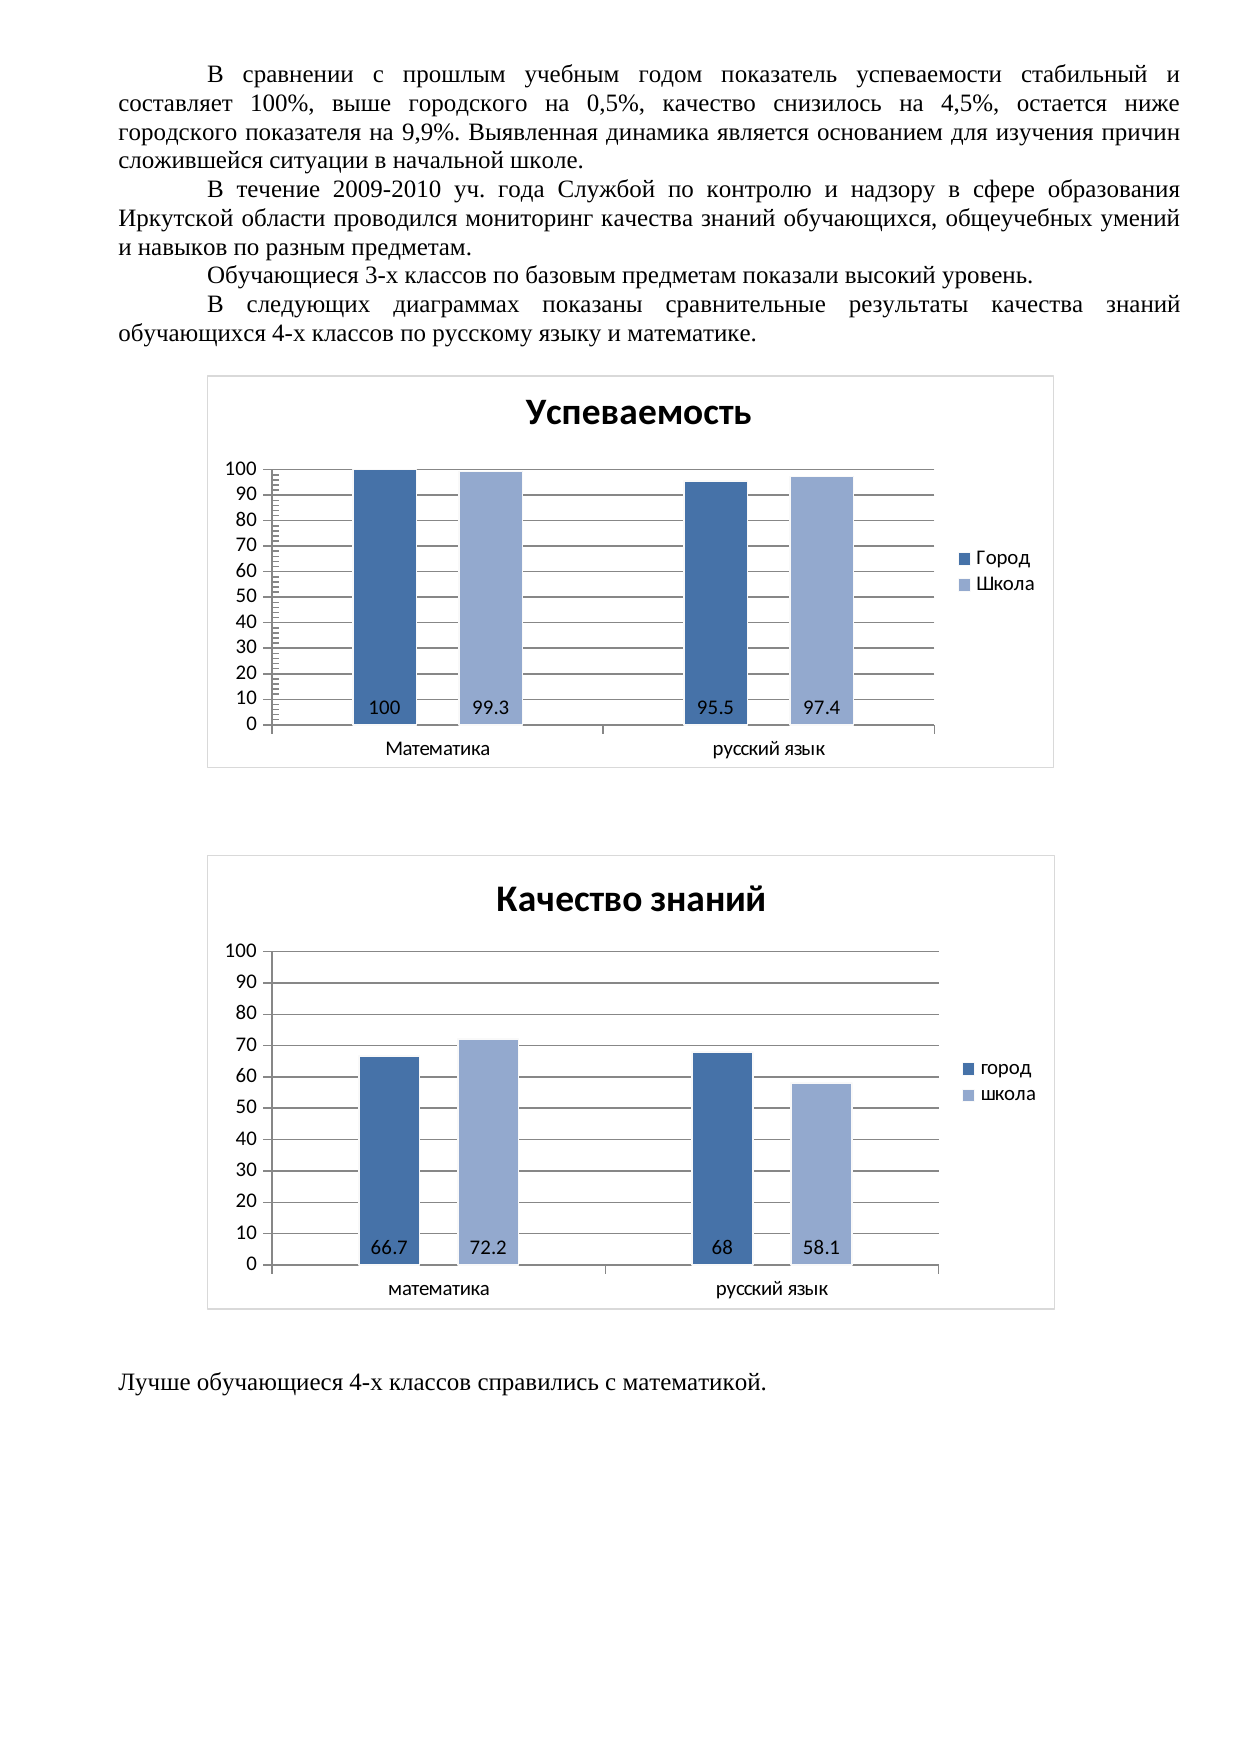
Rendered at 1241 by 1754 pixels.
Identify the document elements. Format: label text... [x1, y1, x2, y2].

text В сравнении с прошлым учебным годом показатель успеваемости стабильный и составляет 100%, выше городского на 0,5%, качество снизилось на 4,5%, остается ниже городского показателя на 9,9%. Выявленная динамика является основанием для изучения причин сложившейся ситуации в начальной школе. [118, 59, 1181, 174]
text В следующих диаграммах показаны сравнительные результаты качества знаний обучающихся 4-х классов по русскому языку и математике. [118, 289, 1181, 347]
text В течение 2009-2010 уч. года Службой по контролю и надзору в сфере образования Иркутской области проводился мониторинг качества знаний обучающихся, общеучебных умений и навыков по разным предметам. [118, 174, 1181, 260]
text Лучше обучающиеся 4-х классов справились с математикой. [118, 1367, 1181, 1396]
text Обучающиеся 3-х классов по базовым предметам показали высокий уровень. [118, 260, 1181, 289]
